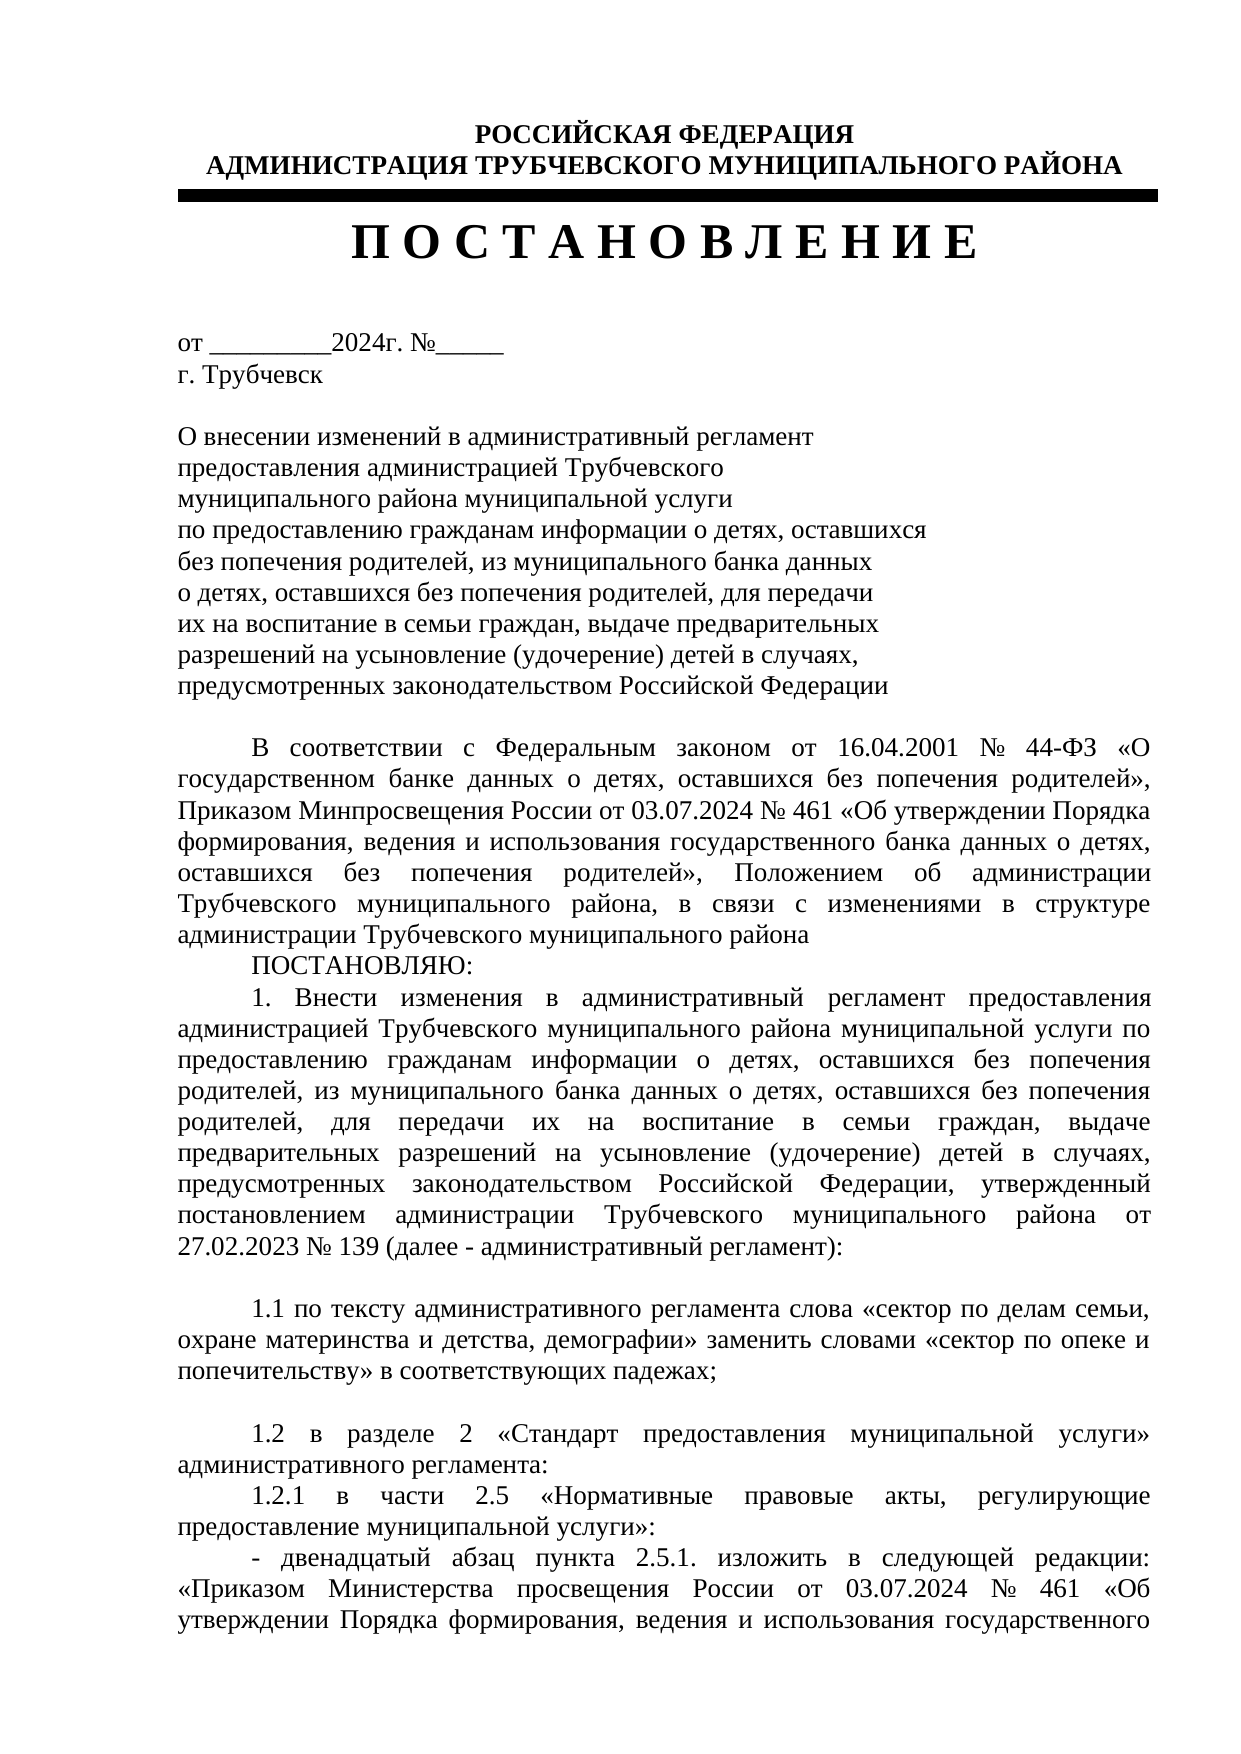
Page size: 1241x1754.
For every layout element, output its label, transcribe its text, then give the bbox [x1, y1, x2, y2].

title предоставления администрацией Трубчевского [177, 451, 1152, 482]
text 1. Внести изменения в административный регламент предоставления администрацией Трубчевского муниципального района муниципальной услуги по предоставлению гражданам информации о детях, оставшихся без попечения родителей, из муниципального банка данных о детях, оставшихся без попечения родителей, для передачи их на воспитание в семьи граждан, выдаче предварительных разрешений на усыновление (удочерение) детей в случаях, предусмотренных законодательством Российской Федерации, утвержденный постановлением администрации Трубчевского муниципального района от 27.02.2023 № 139 (далее - административный регламент): [177, 981, 1152, 1261]
text П О С Т А Н О В Л Е Н И Е [177, 212, 1152, 269]
title их на воспитание в семьи граждан, выдаче предварительных [177, 607, 1152, 638]
text РОССИЙСКАЯ ФЕДЕРАЦИЯ [177, 118, 1152, 149]
title предусмотренных законодательством Российской Федерации [177, 669, 1152, 700]
text от _________2024г. №_____ [177, 327, 1152, 358]
title без попечения родителей, из муниципального банка данных [177, 544, 1152, 576]
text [177, 1541, 1152, 1635]
title разрешений на усыновление (удочерение) детей в случаях, [177, 638, 1152, 669]
title по предоставлению гражданам информации о детях, оставшихся [177, 513, 1152, 544]
text 1.2 в разделе 2 «Стандарт предоставления муниципальной услуги» административного регламента: [177, 1417, 1152, 1479]
title муниципального района муниципальной услуги [177, 482, 1152, 513]
text АДМИНИСТРАЦИЯ ТРУБЧЕВСКОГО МУНИЦИПАЛЬНОГО РАЙОНА [177, 149, 1152, 180]
title о детях, оставшихся без попечения родителей, для передачи [177, 576, 1152, 607]
text 1.1 по тексту административного регламента слова «сектор по делам семьи, охране материнства и детства, демографии» заменить словами «сектор по опеке и попечительству» в соответствующих падежах; [177, 1292, 1152, 1386]
text г. Трубчевск [177, 358, 1152, 389]
text 1.2.1 в части 2.5 «Нормативные правовые акты, регулирующие предоставление муниципальной услуги»: [177, 1479, 1152, 1541]
title О внесении изменений в административный регламент [177, 420, 1152, 451]
text ПОСТАНОВЛЯЮ: [177, 949, 1152, 981]
text В соответствии с Федеральным законом от 16.04.2001 № 44-ФЗ «О государственном банке данных о детях, оставшихся без попечения родителей», Приказом Минпросвещения России от 03.07.2024 № 461 «Об утверждении Порядка формирования, ведения и использования государственного банка данных о детях, оставшихся без попечения родителей», Положением об администрации Трубчевского муниципального района, в связи с изменениями в структуре администрации Трубчевского муниципального района [177, 731, 1152, 949]
